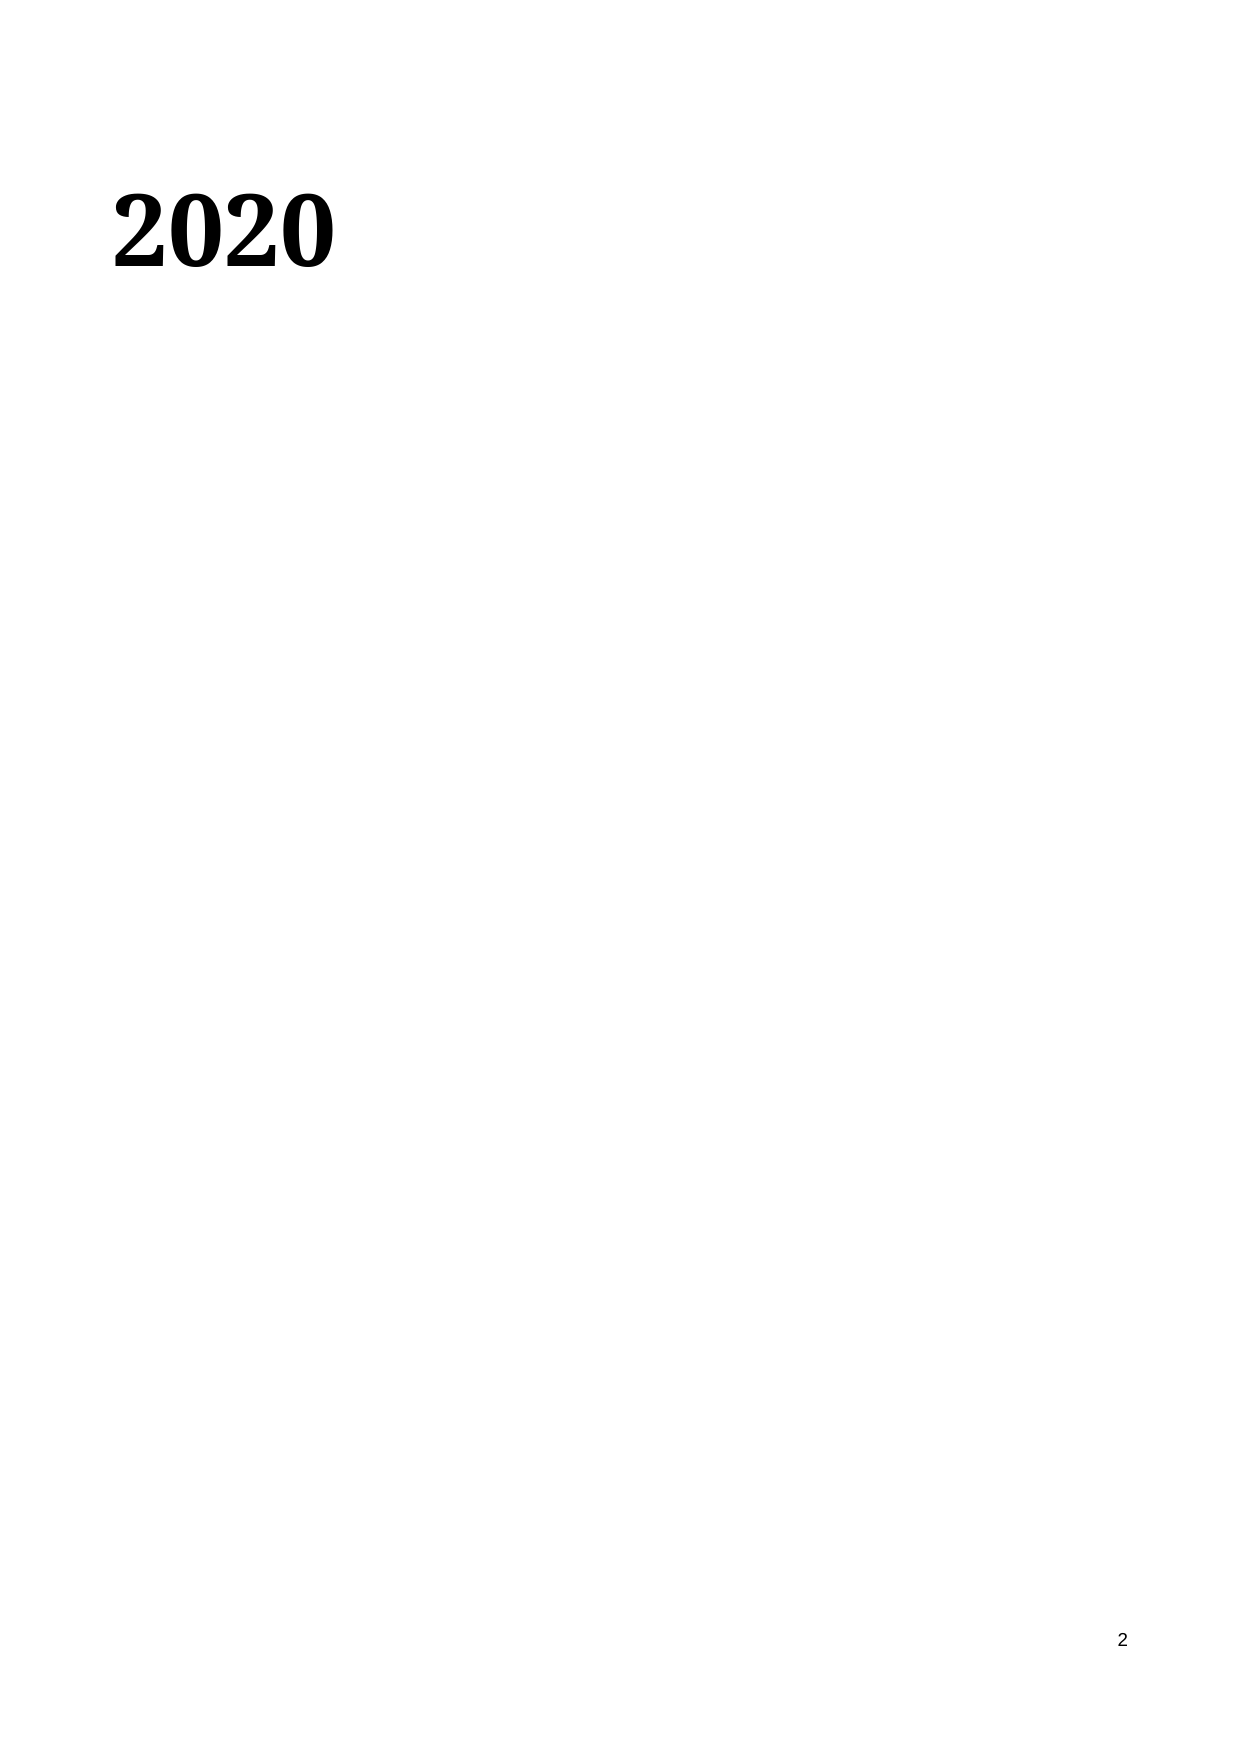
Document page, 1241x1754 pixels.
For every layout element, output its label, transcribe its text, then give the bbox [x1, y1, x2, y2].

subtitle 2020 [112, 160, 1128, 296]
